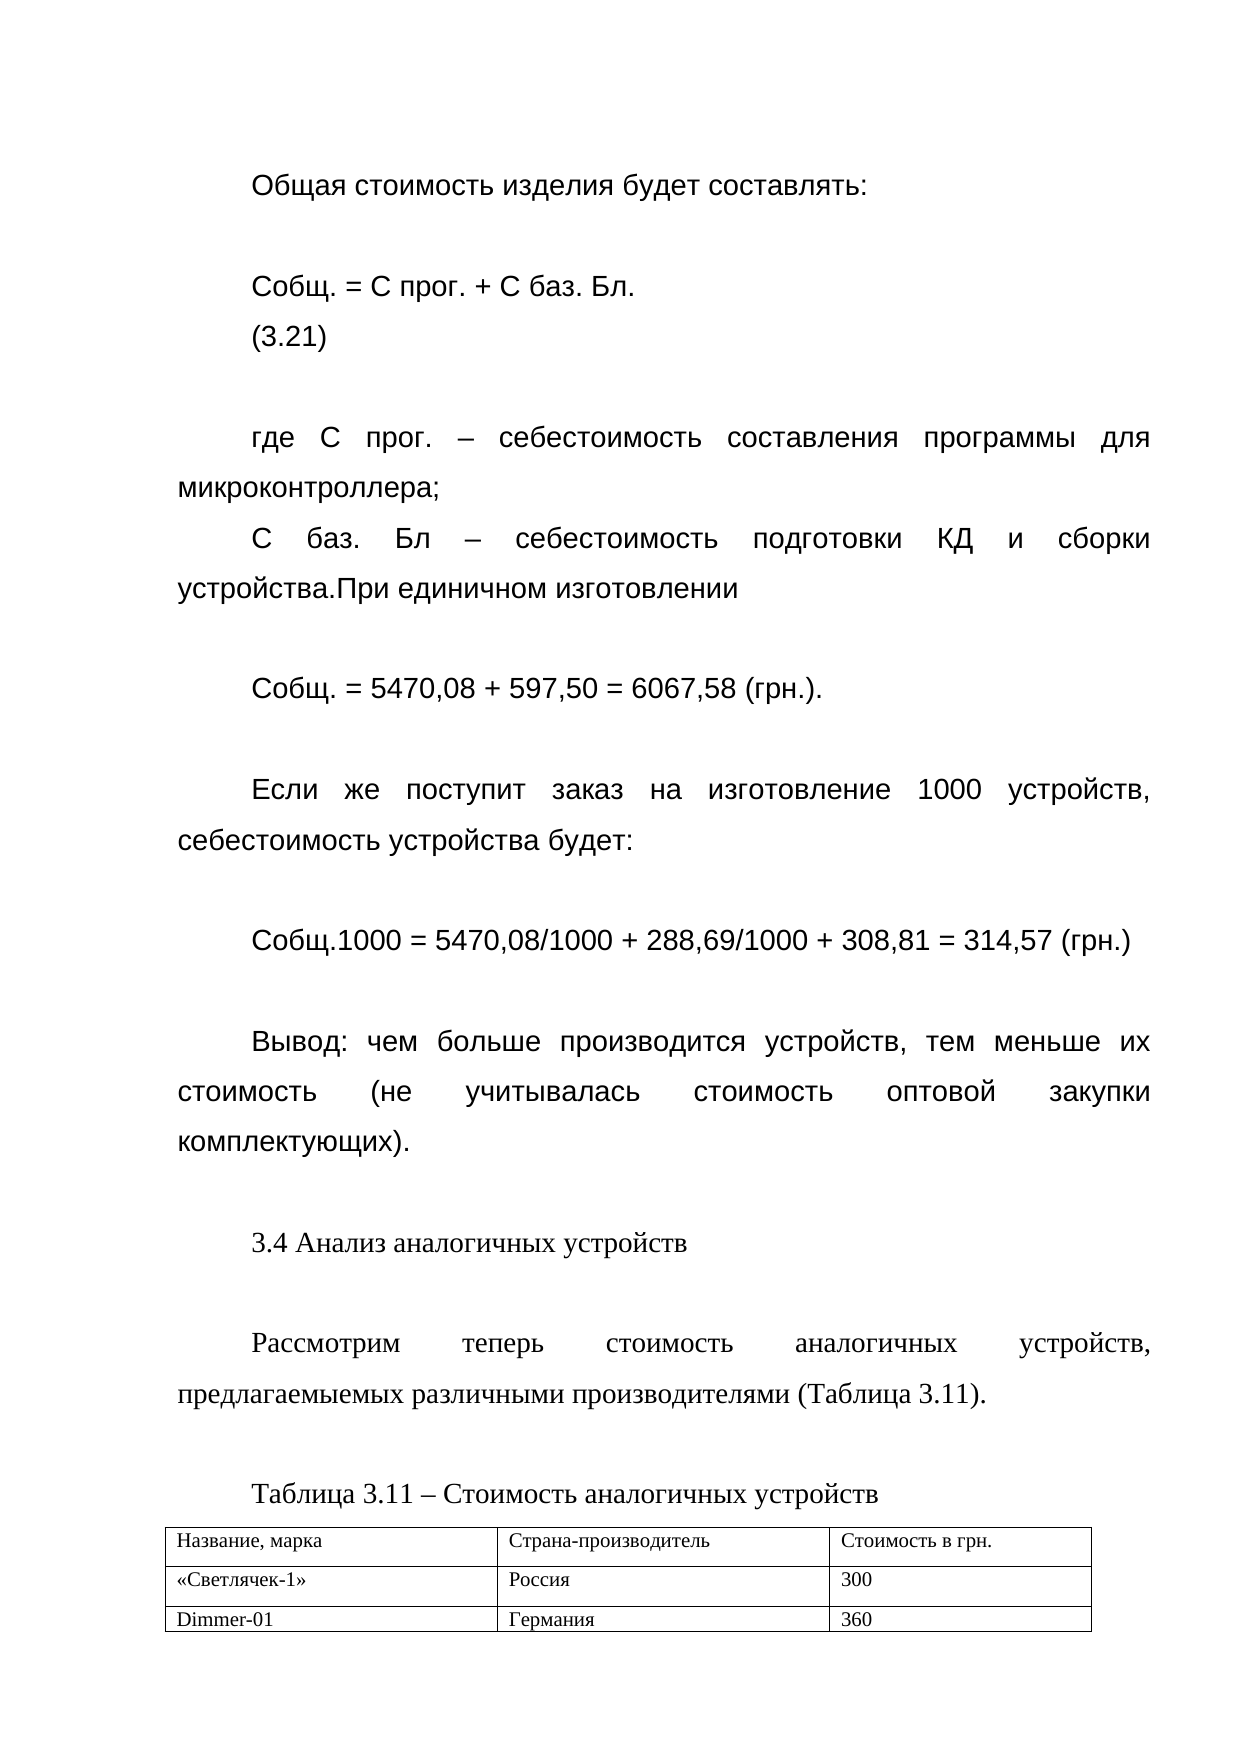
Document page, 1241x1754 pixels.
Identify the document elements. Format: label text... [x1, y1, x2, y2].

table_cell Германия [498, 1607, 829, 1631]
list Собщ. = 5470,08 + 597,50 = 6067,58 (грн.). [177, 672, 1152, 705]
table_header Страна-производитель [498, 1528, 829, 1566]
table_cell Dimmer-01 [166, 1607, 497, 1631]
list Собщ. = С прог. + С баз. Бл. (3.21) [177, 269, 1152, 353]
list Собщ.1000 = 5470,08/1000 + 288,69/1000 + 308,81 = 314,57 (грн.) [177, 923, 1152, 957]
text Таблица 3.11 – Стоимость аналогичных устройств [177, 1477, 1152, 1510]
table_header Название, марка [166, 1528, 497, 1566]
table_header Стоимость в грн. [830, 1528, 1091, 1566]
list Если же поступит заказ на изготовление 1000 устройств, себестоимость устройства будет: [177, 772, 1152, 856]
list Общая стоимость изделия будет составлять: [177, 168, 1152, 202]
text Рассмотрим теперь стоимость аналогичных устройств, предлагаемыемых различными производителями (Таблица 3.11). [177, 1326, 1152, 1409]
table_cell «Светлячек-1» [166, 1567, 497, 1606]
table_cell 360 [830, 1607, 1091, 1631]
text 3.4 Анализ аналогичных устройств [177, 1225, 1152, 1258]
list С баз. Бл – себестоимость подготовки КД и сборки устройства.При единичном изготовлении [177, 521, 1152, 604]
list где С прог. – себестоимость составления программы для микроконтроллера; [177, 420, 1152, 504]
list Вывод: чем больше производится устройств, тем меньше их стоимость (не учитывалась стоимость оптовой закупки комплектующих). [177, 1024, 1152, 1158]
table_cell 300 [830, 1567, 1091, 1606]
table_cell Россия [498, 1567, 829, 1606]
